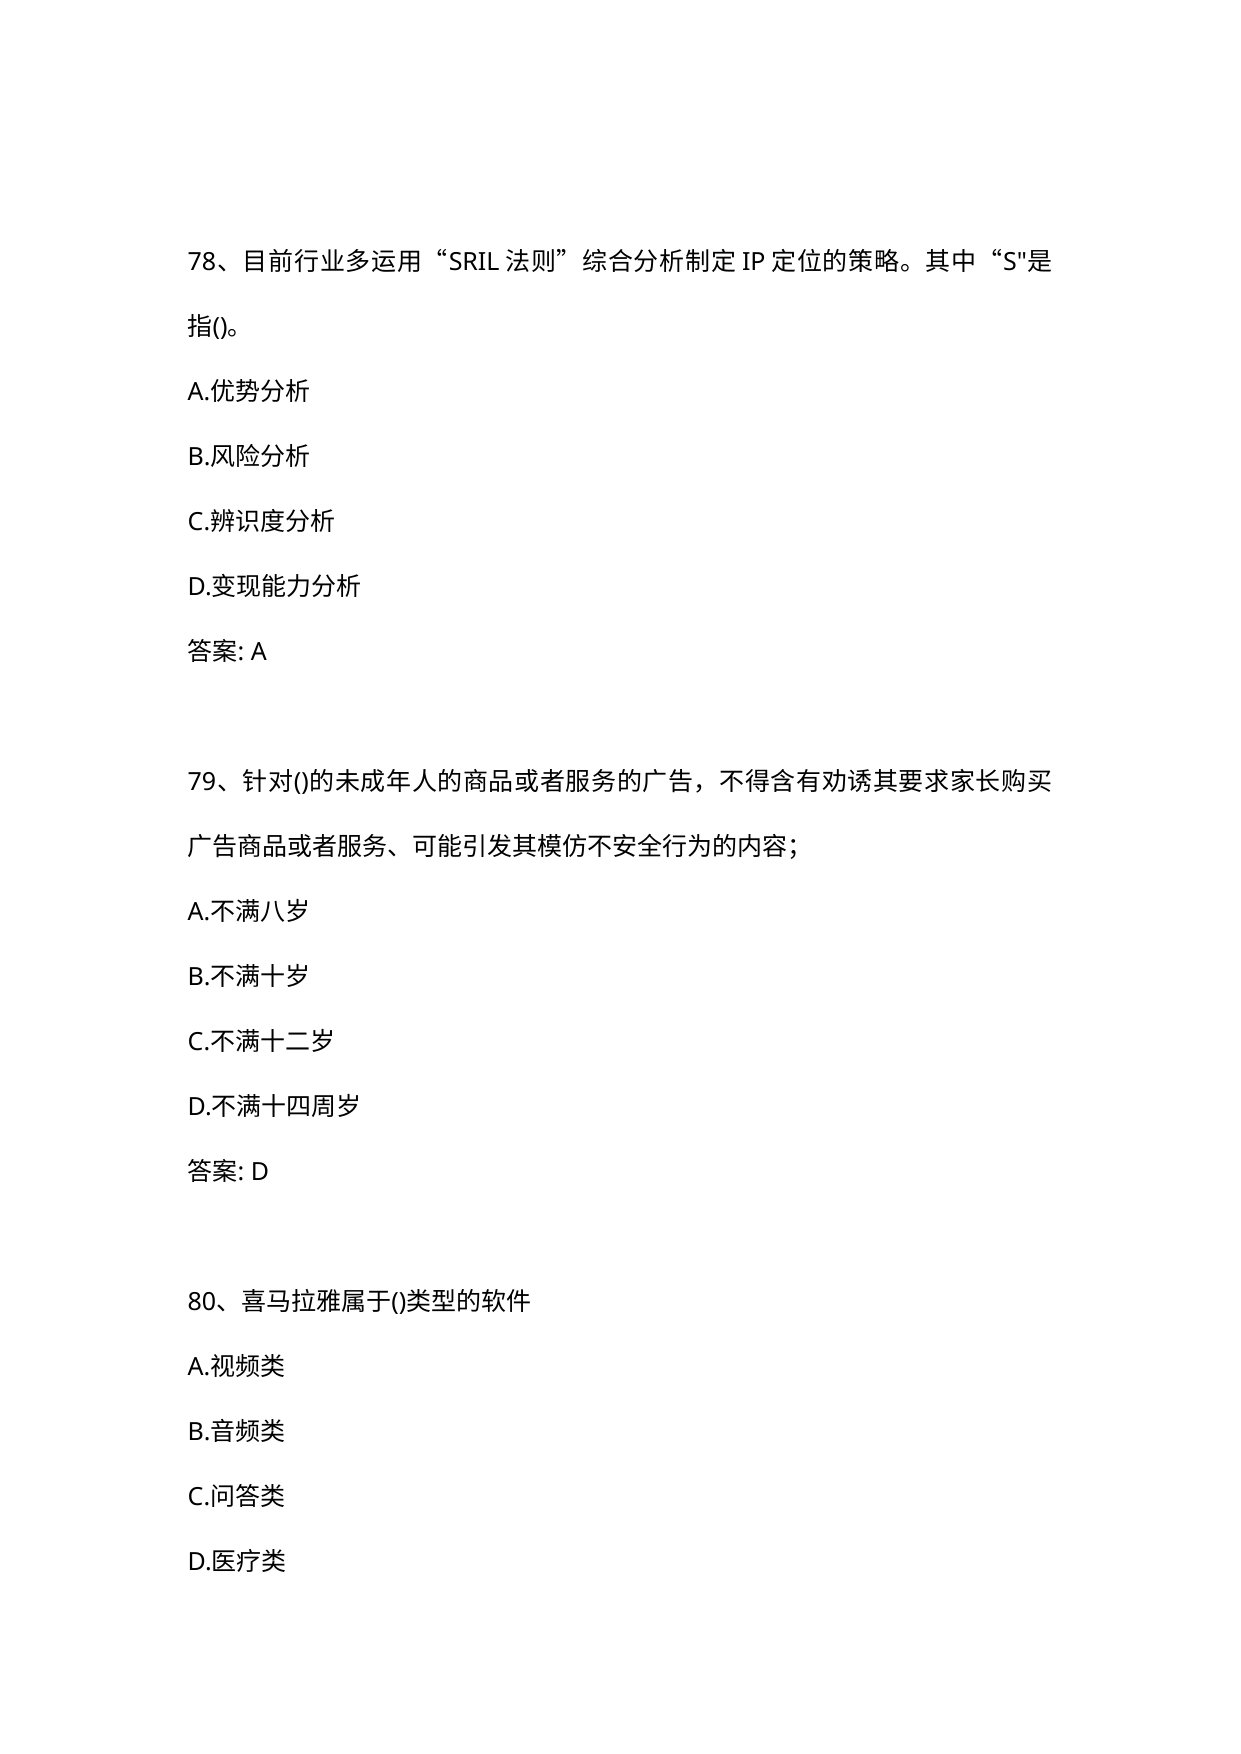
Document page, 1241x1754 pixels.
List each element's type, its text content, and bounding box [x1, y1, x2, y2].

list D.不满十四周岁 [187, 1072, 1053, 1137]
list C.问答类 [187, 1462, 1053, 1527]
list 答案: D [187, 1137, 1053, 1202]
list B.不满十岁 [187, 942, 1053, 1007]
list 80、喜马拉雅属于()类型的软件 [187, 1267, 1053, 1332]
list A.不满八岁 [187, 877, 1053, 942]
list C.不满十二岁 [187, 1007, 1053, 1072]
list A.视频类 [187, 1332, 1053, 1397]
list C.辨识度分析 [187, 487, 1053, 552]
list A.优势分析 [187, 357, 1053, 422]
list D.变现能力分析 [187, 552, 1053, 617]
list 78、目前行业多运用“SRIL法则”综合分析制定IP定位的策略。其中“S"是指()。 [187, 227, 1053, 357]
list 79、针对()的未成年人的商品或者服务的广告，不得含有劝诱其要求家长购买广告商品或者服务、可能引发其模仿不安全行为的内容； [187, 747, 1053, 877]
list D.医疗类 [187, 1527, 1053, 1592]
list B.音频类 [187, 1397, 1053, 1462]
list 答案: A [187, 617, 1053, 682]
list B.风险分析 [187, 422, 1053, 487]
